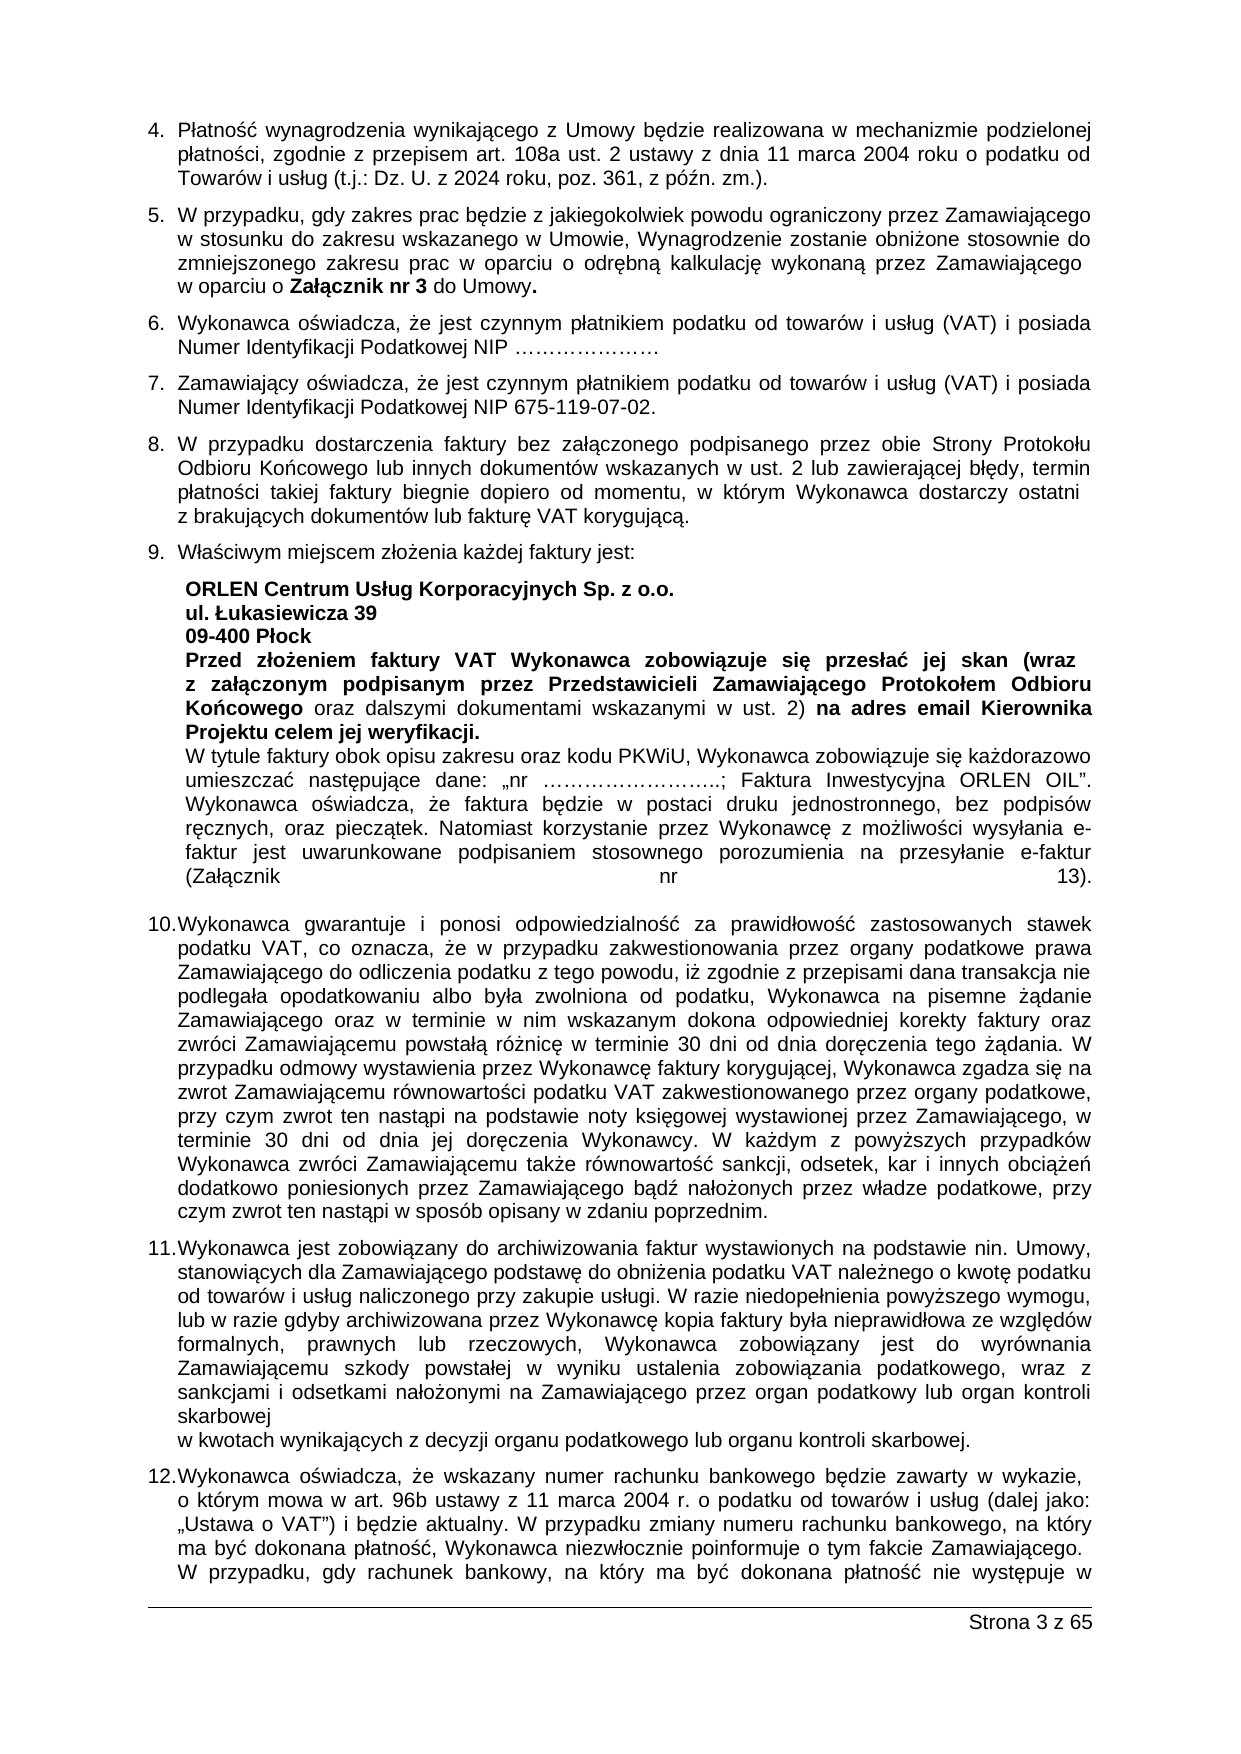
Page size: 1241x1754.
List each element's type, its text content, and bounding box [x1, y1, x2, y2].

text ul. Łukasiewicza 39 [185, 600, 1092, 624]
list Wykonawca jest zobowiązany do archiwizowania faktur wystawionych na podstawie nin. Umowy, stanowiących dla Zamawiającego podstawę do obniżenia podatku VAT należnego o kwotę podatku od towarów i usług naliczonego przy zakupie usługi. W razie niedopełnienia powyższego wymogu, lub w razie gdyby archiwizowana przez Wykonawcę kopia faktury była nieprawidłowa ze względów formalnych, prawnych lub rzeczowych, Wykonawca zobowiązany jest do wyrównania Zamawiającemu szkody powstałej w wyniku ustalenia zobowiązania podatkowego, wraz z sankcjami i odsetkami nałożonymi na Zamawiającego przez organ podatkowy lub organ kontroli skarbowej w kwotach wynikających z decyzji organu podatkowego lub organu kontroli skarbowej. [148, 1236, 1092, 1451]
text 09-400 Płock [185, 624, 1092, 648]
list Płatność wynagrodzenia wynikającego z Umowy będzie realizowana w mechanizmie podzielonej płatności, zgodnie z przepisem art. 108a ust. 2 ustawy z dnia 11 marca 2004 roku o podatku od Towarów i usług (t.j.: Dz. U. z 2024 roku, poz. 361, z późn. zm.). [148, 118, 1092, 190]
list Wykonawca oświadcza, że jest czynnym płatnikiem podatku od towarów i usług (VAT) i posiada Numer Identyfikacji Podatkowej NIP ………………… [148, 311, 1092, 359]
text ORLEN Centrum Usług Korporacyjnych Sp. z o.o. [185, 576, 1092, 600]
list W przypadku dostarczenia faktury bez załączonego podpisanego przez obie Strony Protokołu Odbioru Końcowego lub innych dokumentów wskazanych w ust. 2 lub zawierającej błędy, termin płatności takiej faktury biegnie dopiero od momentu, w którym Wykonawca dostarczy ostatni z brakujących dokumentów lub fakturę VAT korygującą. [148, 432, 1092, 527]
list Zamawiający oświadcza, że jest czynnym płatnikiem podatku od towarów i usług (VAT) i posiada Numer Identyfikacji Podatkowej NIP 675-119-07-02. [148, 371, 1092, 419]
list W przypadku, gdy zakres prac będzie z jakiegokolwiek powodu ograniczony przez Zamawiającego w stosunku do zakresu wskazanego w Umowie, Wynagrodzenie zostanie obniżone stosownie do zmniejszonego zakresu prac w oparciu o odrębną kalkulację wykonaną przez Zamawiającego w oparciu o Załącznik nr 3 do Umowy. [148, 202, 1092, 298]
list Właściwym miejscem złożenia każdej faktury jest: [148, 540, 1092, 564]
text W tytule faktury obok opisu zakresu oraz kodu PKWiU, Wykonawca zobowiązuje się każdorazowo umieszczać następujące dane: „nr ……………………..; Faktura Inwestycyjna ORLEN OIL”. Wykonawca oświadcza, że faktura będzie w postaci druku jednostronnego, bez podpisów ręcznych, oraz pieczątek. Natomiast korzystanie przez Wykonawcę z możliwości wysyłania e-faktur jest uwarunkowane podpisaniem stosownego porozumienia na przesyłanie e-faktur (Załącznik nr 13). [185, 744, 1092, 912]
text Przed złożeniem faktury VAT Wykonawca zobowiązuje się przesłać jej skan (wraz z załączonym podpisanym przez Przedstawicieli Zamawiającego Protokołem Odbioru Końcowego oraz dalszymi dokumentami wskazanymi w ust. 2) na adres email Kierownika Projektu celem jej weryfikacji. [185, 648, 1092, 744]
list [148, 1464, 1092, 1584]
list Wykonawca gwarantuje i ponosi odpowiedzialność za prawidłowość zastosowanych stawek podatku VAT, co oznacza, że w przypadku zakwestionowania przez organy podatkowe prawa Zamawiającego do odliczenia podatku z tego powodu, iż zgodnie z przepisami dana transakcja nie podlegała opodatkowaniu albo była zwolniona od podatku, Wykonawca na pisemne żądanie Zamawiającego oraz w terminie w nim wskazanym dokona odpowiedniej korekty faktury oraz zwróci Zamawiającemu powstałą różnicę w terminie 30 dni od dnia doręczenia tego żądania. W przypadku odmowy wystawienia przez Wykonawcę faktury korygującej, Wykonawca zgadza się na zwrot Zamawiającemu równowartości podatku VAT zakwestionowanego przez organy podatkowe, przy czym zwrot ten nastąpi na podstawie noty księgowej wystawionej przez Zamawiającego, w terminie 30 dni od dnia jej doręczenia Wykonawcy. W każdym z powyższych przypadków Wykonawca zwróci Zamawiającemu także równowartość sankcji, odsetek, kar i innych obciążeń dodatkowo poniesionych przez Zamawiającego bądź nałożonych przez władze podatkowe, przy czym zwrot ten nastąpi w sposób opisany w zdaniu poprzednim. [148, 912, 1092, 1223]
